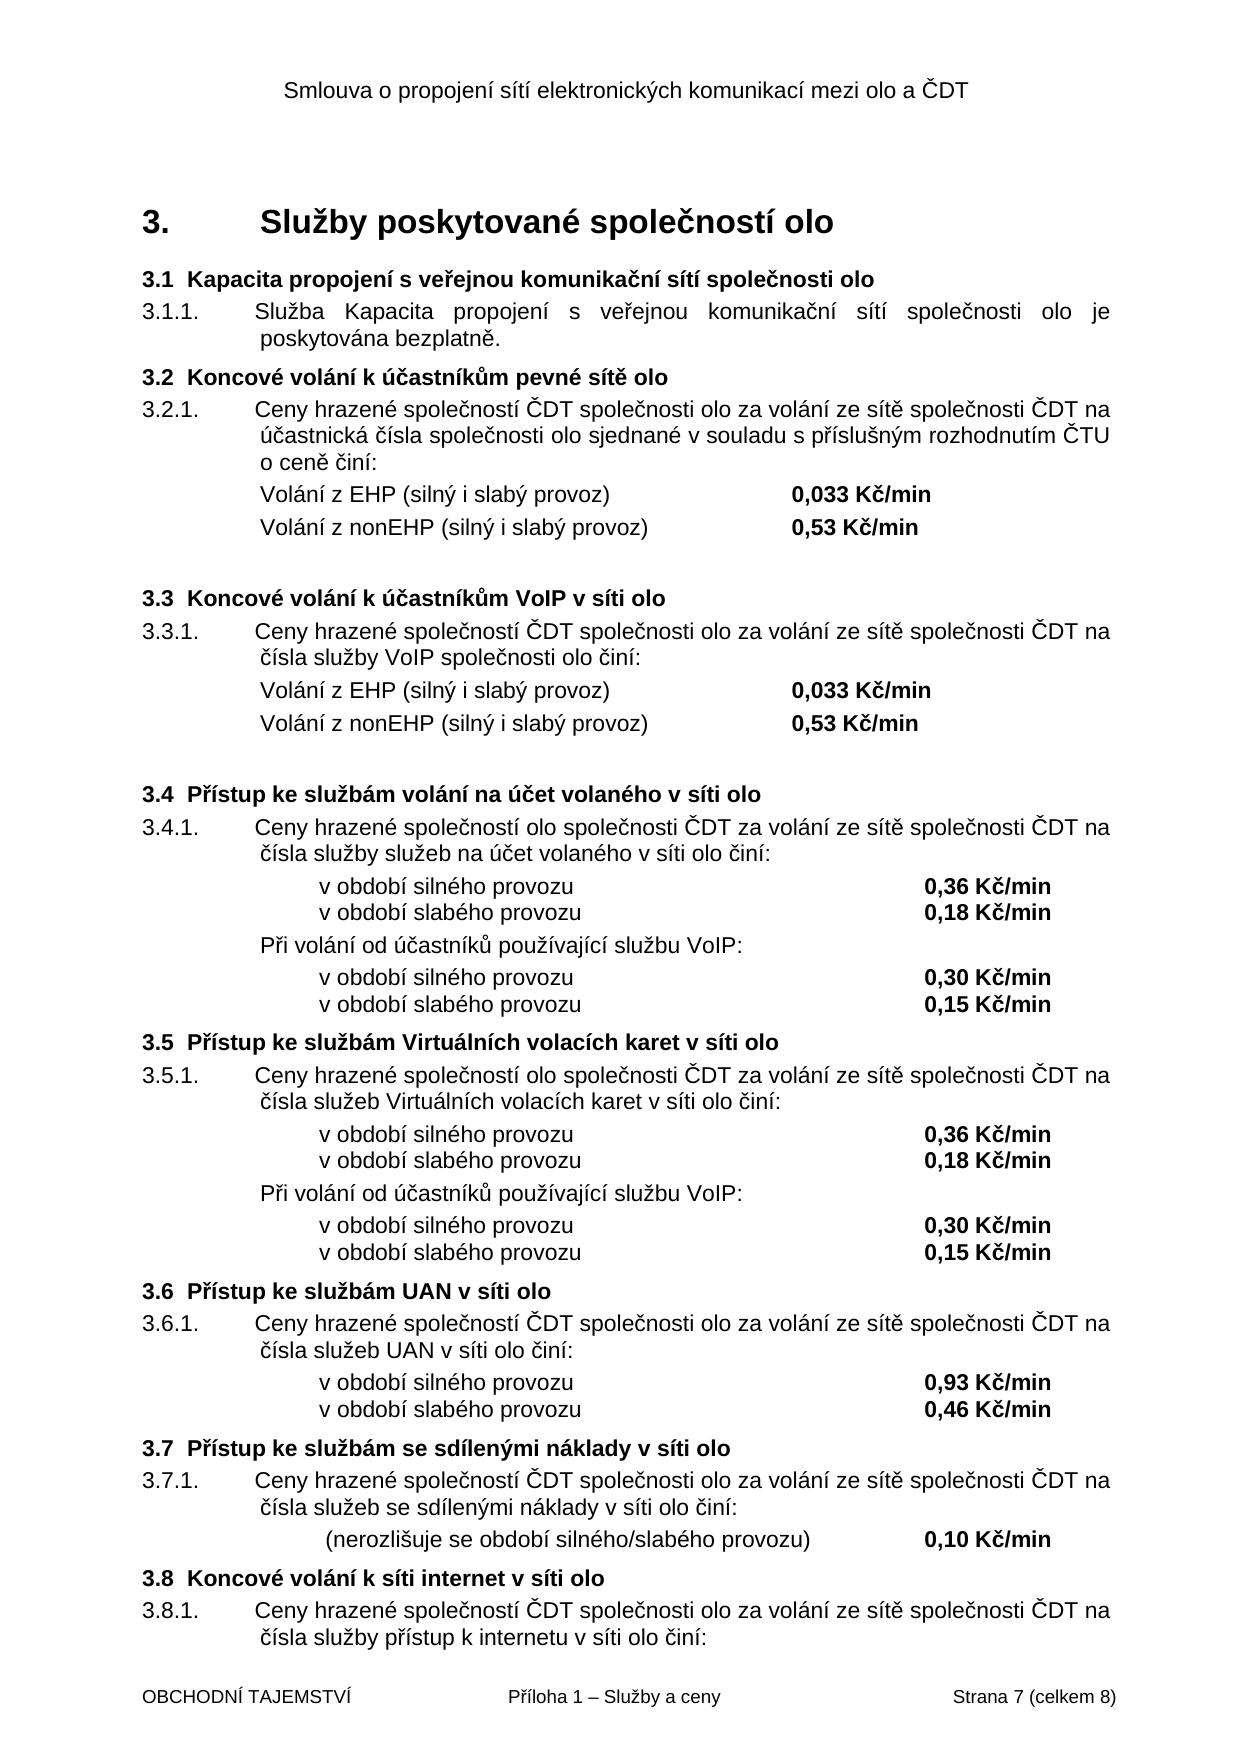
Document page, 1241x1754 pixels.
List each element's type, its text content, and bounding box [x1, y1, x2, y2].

text v období slabého provozu 0,18 Kč/min [319, 899, 1110, 925]
text v období silného provozu 0,36 Kč/min [319, 1121, 1110, 1147]
list Volání z nonEHP (silný i slabý provoz) 0,53 Kč/min [260, 514, 1110, 540]
text (nerozlišuje se období silného/slabého provozu) 0,10 Kč/min [319, 1526, 1110, 1552]
text Ceny hrazené společností ČDT společnosti olo za volání ze sítě společnosti ČDT na čísla služby VoIP společnosti olo činí: [142, 618, 1110, 671]
subtitle Přístup ke službám se sdílenými náklady v síti olo [142, 1434, 1110, 1461]
text v období slabého provozu 0,15 Kč/min [319, 1239, 1110, 1265]
text v období slabého provozu 0,46 Kč/min [319, 1396, 1110, 1422]
subtitle Přístup ke službám volání na účet volaného v síti olo [142, 781, 1110, 807]
text Ceny hrazené společností ČDT společnosti olo za volání ze sítě společnosti ČDT na čísla služby přístup k internetu v síti olo činí: [142, 1597, 1110, 1650]
text Ceny hrazené společností olo společnosti ČDT za volání ze sítě společnosti ČDT na čísla služeb Virtuálních volacích karet v síti olo činí: [142, 1062, 1110, 1115]
text v období silného provozu 0,30 Kč/min [319, 964, 1110, 991]
text Ceny hrazené společností ČDT společnosti olo za volání ze sítě společnosti ČDT na čísla služeb se sdílenými náklady v síti olo činí: [142, 1467, 1110, 1520]
text v období silného provozu 0,93 Kč/min [319, 1369, 1110, 1396]
text Ceny hrazené společností ČDT společnosti olo za volání ze sítě společnosti ČDT na účastnická čísla společnosti olo sjednané v souladu s příslušným rozhodnutím ČTU o ceně činí: [142, 396, 1110, 475]
subtitle Přístup ke službám Virtuálních volacích karet v síti olo [142, 1029, 1110, 1056]
subtitle Přístup ke službám UAN v síti olo [142, 1278, 1110, 1304]
subtitle Služby poskytované společností olo [142, 202, 1110, 241]
subtitle Koncové volání k účastníkům pevné sítě olo [142, 363, 1110, 390]
text v období silného provozu 0,36 Kč/min [319, 873, 1110, 899]
text Ceny hrazené společností olo společnosti ČDT za volání ze sítě společnosti ČDT na čísla služby služeb na účet volaného v síti olo činí: [142, 814, 1110, 866]
text Služba Kapacita propojení s veřejnou komunikační sítí společnosti olo je poskytována bezplatně. [142, 298, 1110, 351]
text Při volání od účastníků používající službu VoIP: [260, 1180, 1110, 1206]
subtitle Koncové volání k síti internet v síti olo [142, 1565, 1110, 1591]
subtitle Koncové volání k účastníkům VoIP v síti olo [142, 585, 1110, 612]
text Ceny hrazené společností ČDT společnosti olo za volání ze sítě společnosti ČDT na čísla služeb UAN v síti olo činí: [142, 1310, 1110, 1363]
text v období slabého provozu 0,18 Kč/min [319, 1147, 1110, 1174]
text v období silného provozu 0,30 Kč/min [319, 1212, 1110, 1239]
list Volání z EHP (silný i slabý provoz) 0,033 Kč/min [260, 481, 1110, 508]
list Volání z nonEHP (silný i slabý provoz) 0,53 Kč/min [260, 709, 1110, 736]
text v období slabého provozu 0,15 Kč/min [319, 991, 1110, 1017]
text Při volání od účastníků používající službu VoIP: [260, 932, 1110, 958]
list Volání z EHP (silný i slabý provoz) 0,033 Kč/min [260, 677, 1110, 703]
subtitle Kapacita propojení s veřejnou komunikační sítí společnosti olo [142, 266, 1110, 292]
